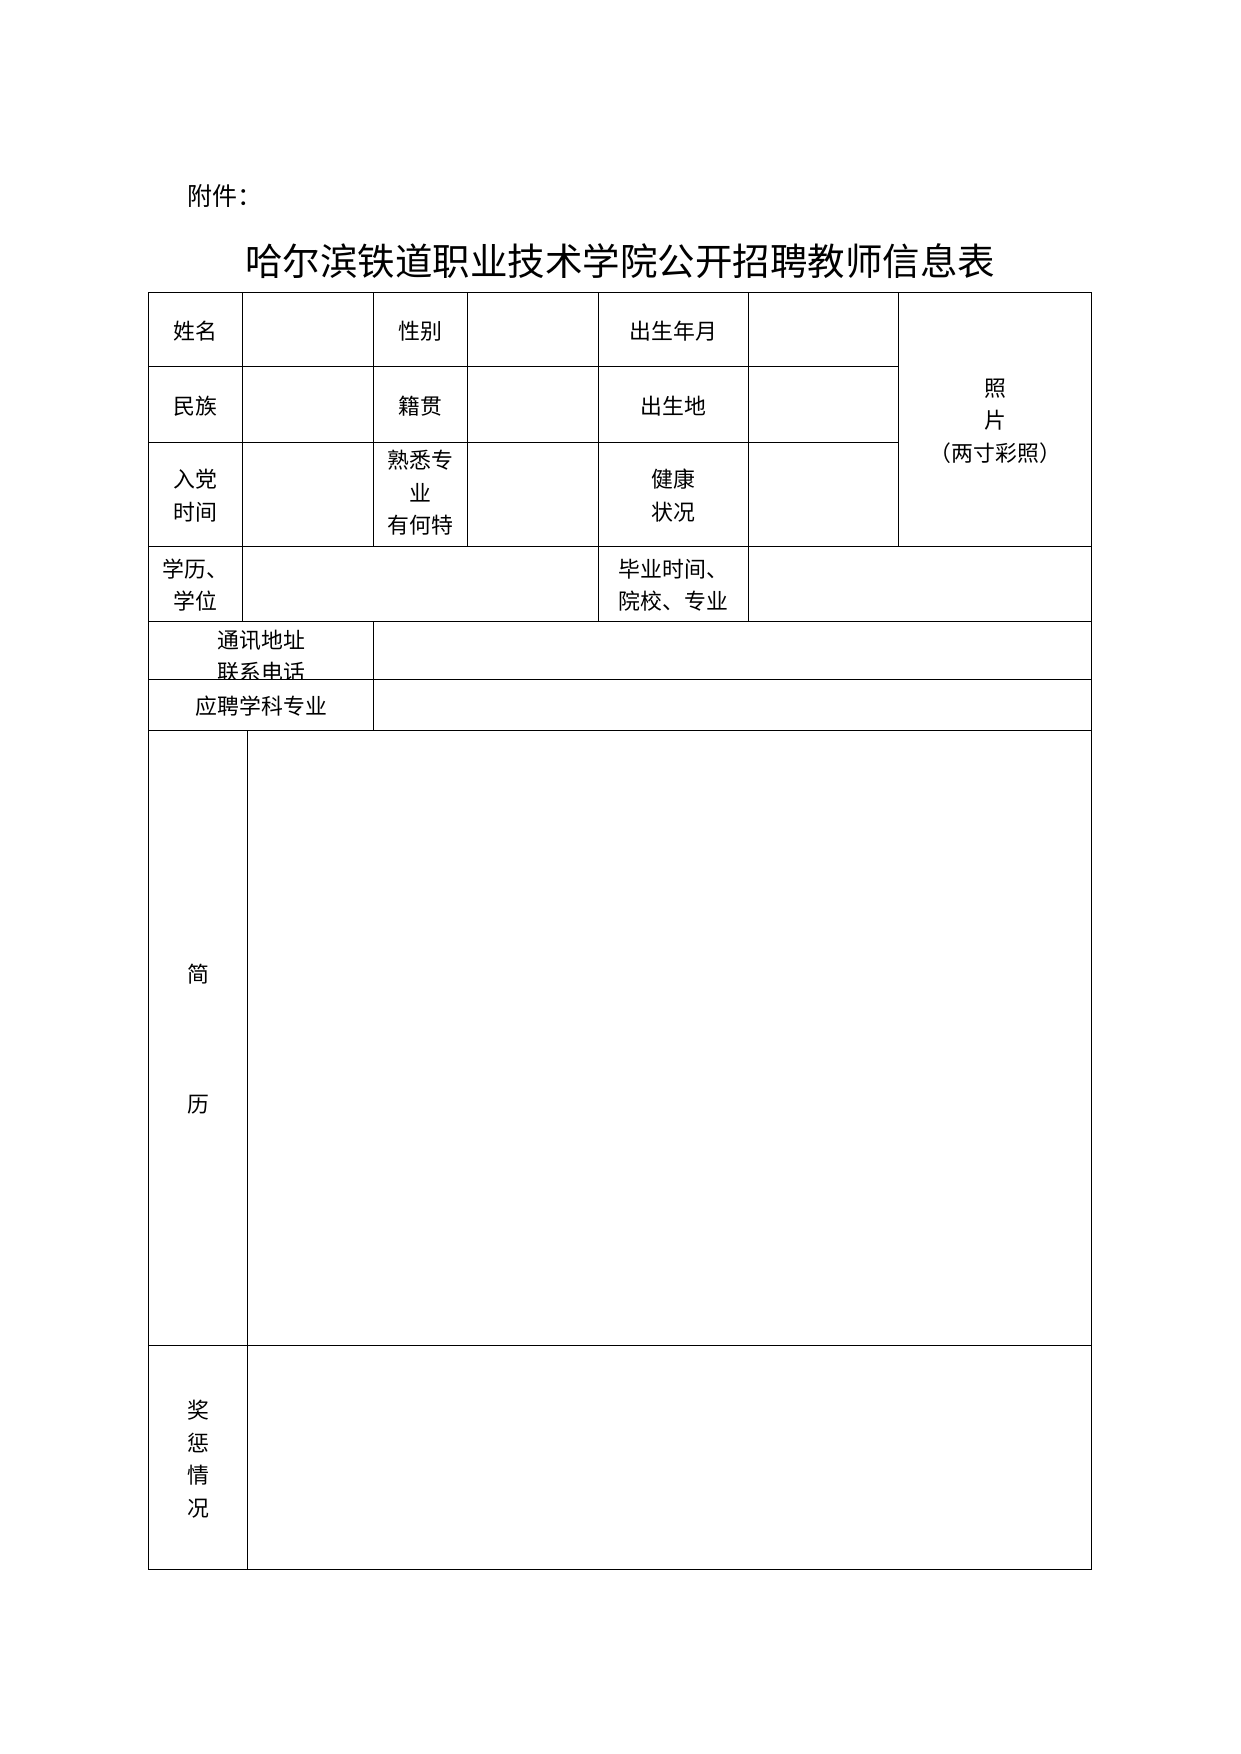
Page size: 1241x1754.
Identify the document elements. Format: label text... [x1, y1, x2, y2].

table_cell 籍贯 [374, 367, 467, 442]
table_header [749, 293, 898, 366]
table_cell [243, 443, 373, 546]
text 附件： [187, 162, 1053, 227]
table_header [243, 293, 373, 366]
table_cell [248, 731, 1091, 1345]
table_cell 通讯地址 联系电话 [149, 622, 373, 678]
table_cell 健康 状况 [599, 443, 748, 546]
table_header 出生年月 [599, 293, 748, 366]
table_cell [374, 680, 1091, 730]
table_cell [248, 1346, 1091, 1569]
table_header 姓名 [149, 293, 242, 366]
table_cell [749, 443, 898, 546]
table_cell 奖 惩 情 况 [149, 1346, 247, 1569]
table_header [468, 293, 598, 366]
table_cell 应聘学科专业 [149, 680, 373, 730]
table_cell 学历、 学位 [149, 547, 242, 621]
table_header 照 片 （两寸彩照） [899, 293, 1091, 546]
table_cell [749, 367, 898, 442]
table_cell 民族 [149, 367, 242, 442]
table_cell [749, 547, 1091, 621]
text 哈尔滨铁道职业技术学院公开招聘教师信息表 [187, 227, 1053, 292]
table_cell 熟悉专业 有何特长 [374, 443, 467, 546]
table_cell [243, 367, 373, 442]
table_cell 毕业时间、 院校、专业 [599, 547, 748, 621]
table_cell [468, 367, 598, 442]
table_cell [468, 443, 598, 546]
table_cell 入党 时间 [149, 443, 242, 546]
table_cell [374, 622, 1091, 678]
table_cell [243, 547, 598, 621]
table_cell 出生地 [599, 367, 748, 442]
table_header 性别 [374, 293, 467, 366]
table_cell 简 历 [149, 731, 247, 1345]
